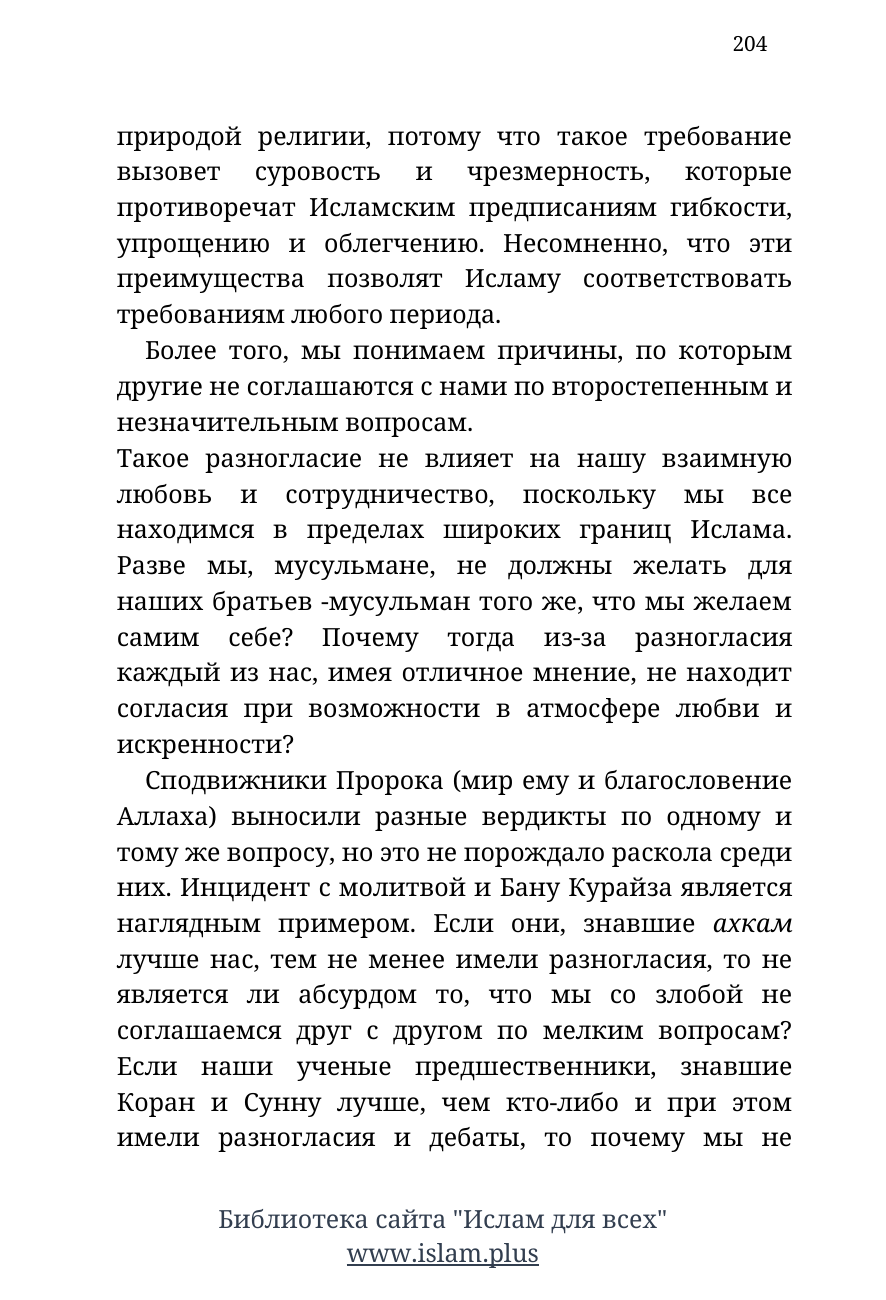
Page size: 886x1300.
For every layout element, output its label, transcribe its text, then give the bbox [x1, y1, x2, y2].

text Более того, мы понимаем причины, по которым другие не соглашаются с нами по второстепенным и незначительным вопросам. [117, 333, 793, 438]
text Такое разногласие не влияет на нашу взаимную любовь и сотрудничество, поскольку мы все находимся в пределах широких границ Ислама. Разве мы, мусульмане, не должны желать для наших братьев -мусульман того же, что мы желаем самим себе? Почему тогда из-за разногласия каждый из нас, имея отличное мнение, не находит согласия при возможности в атмосфере любви и искренности? [117, 441, 793, 761]
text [117, 118, 793, 331]
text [117, 763, 793, 1154]
